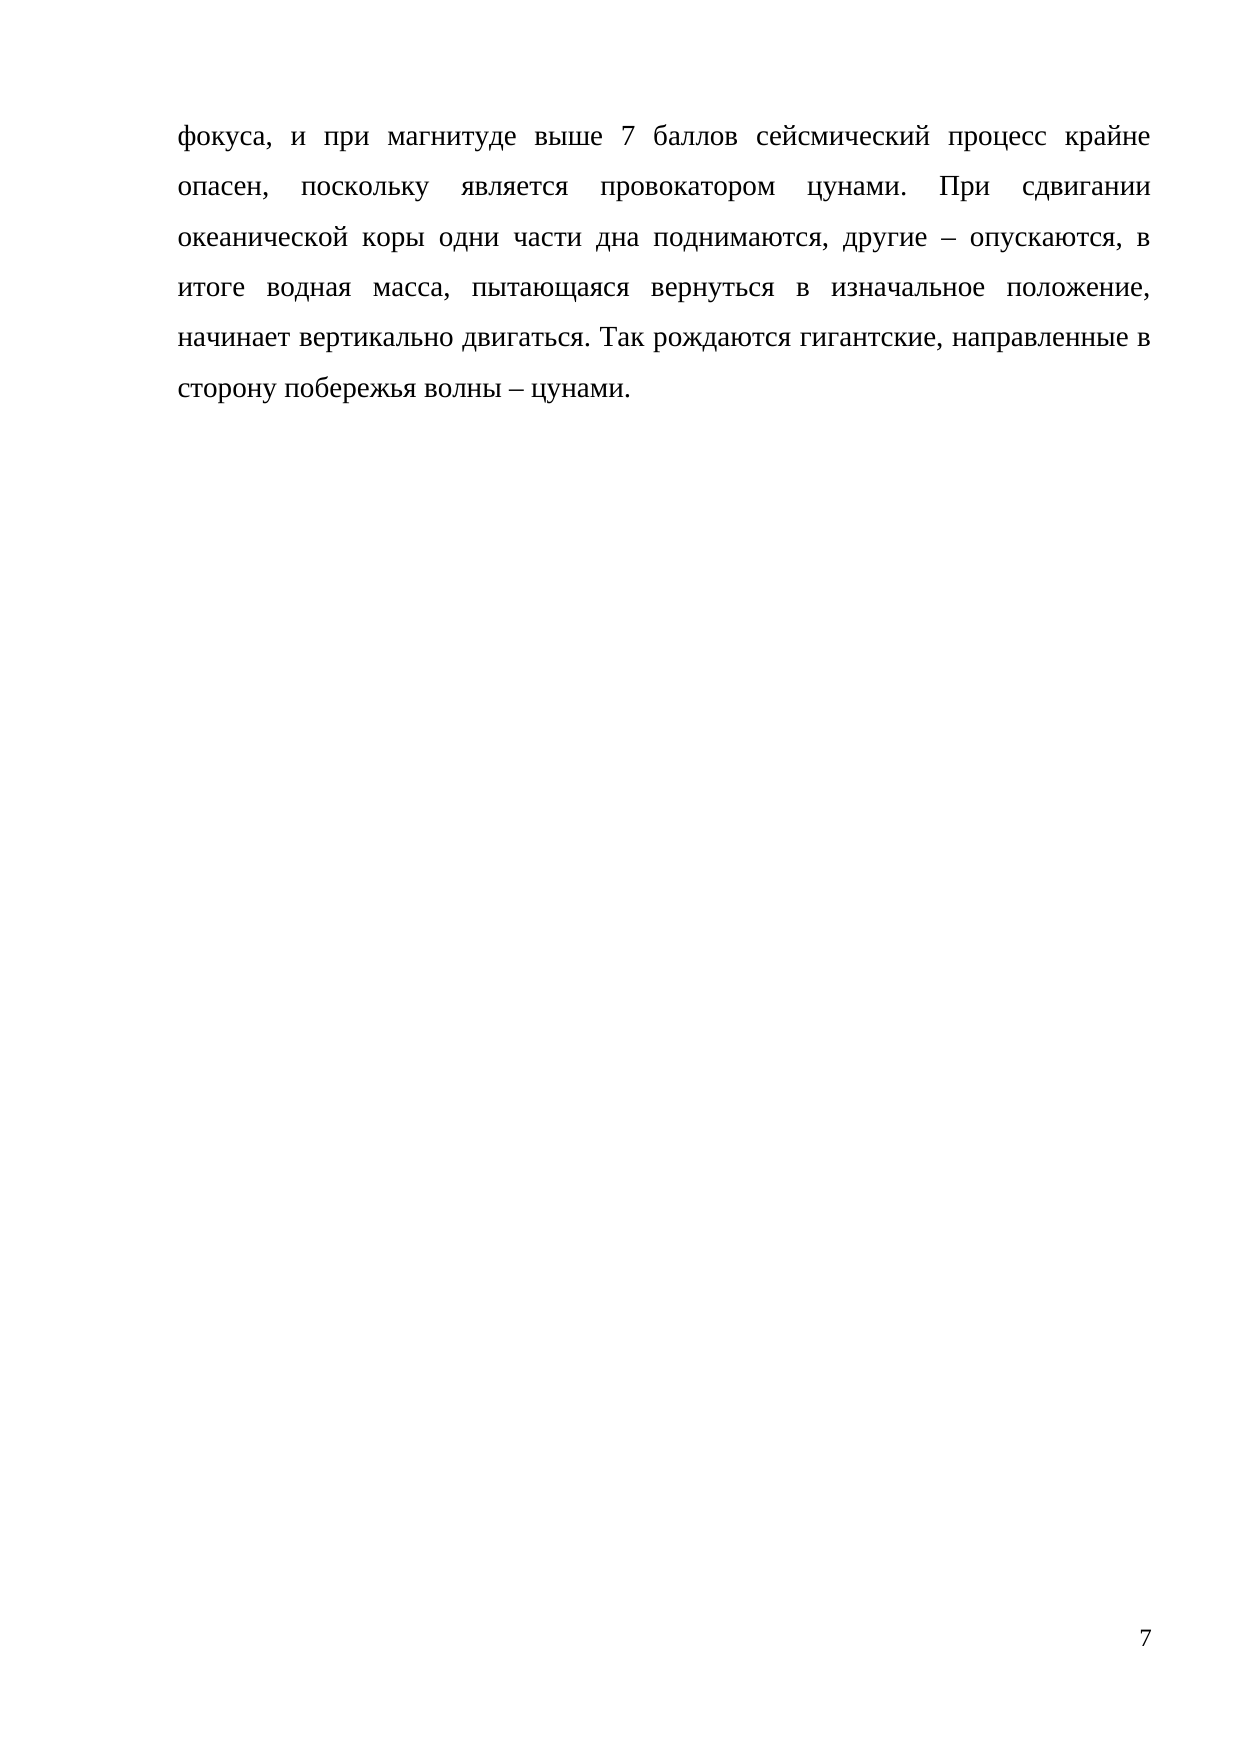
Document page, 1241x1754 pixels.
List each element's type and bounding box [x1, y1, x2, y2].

text [177, 118, 1152, 403]
